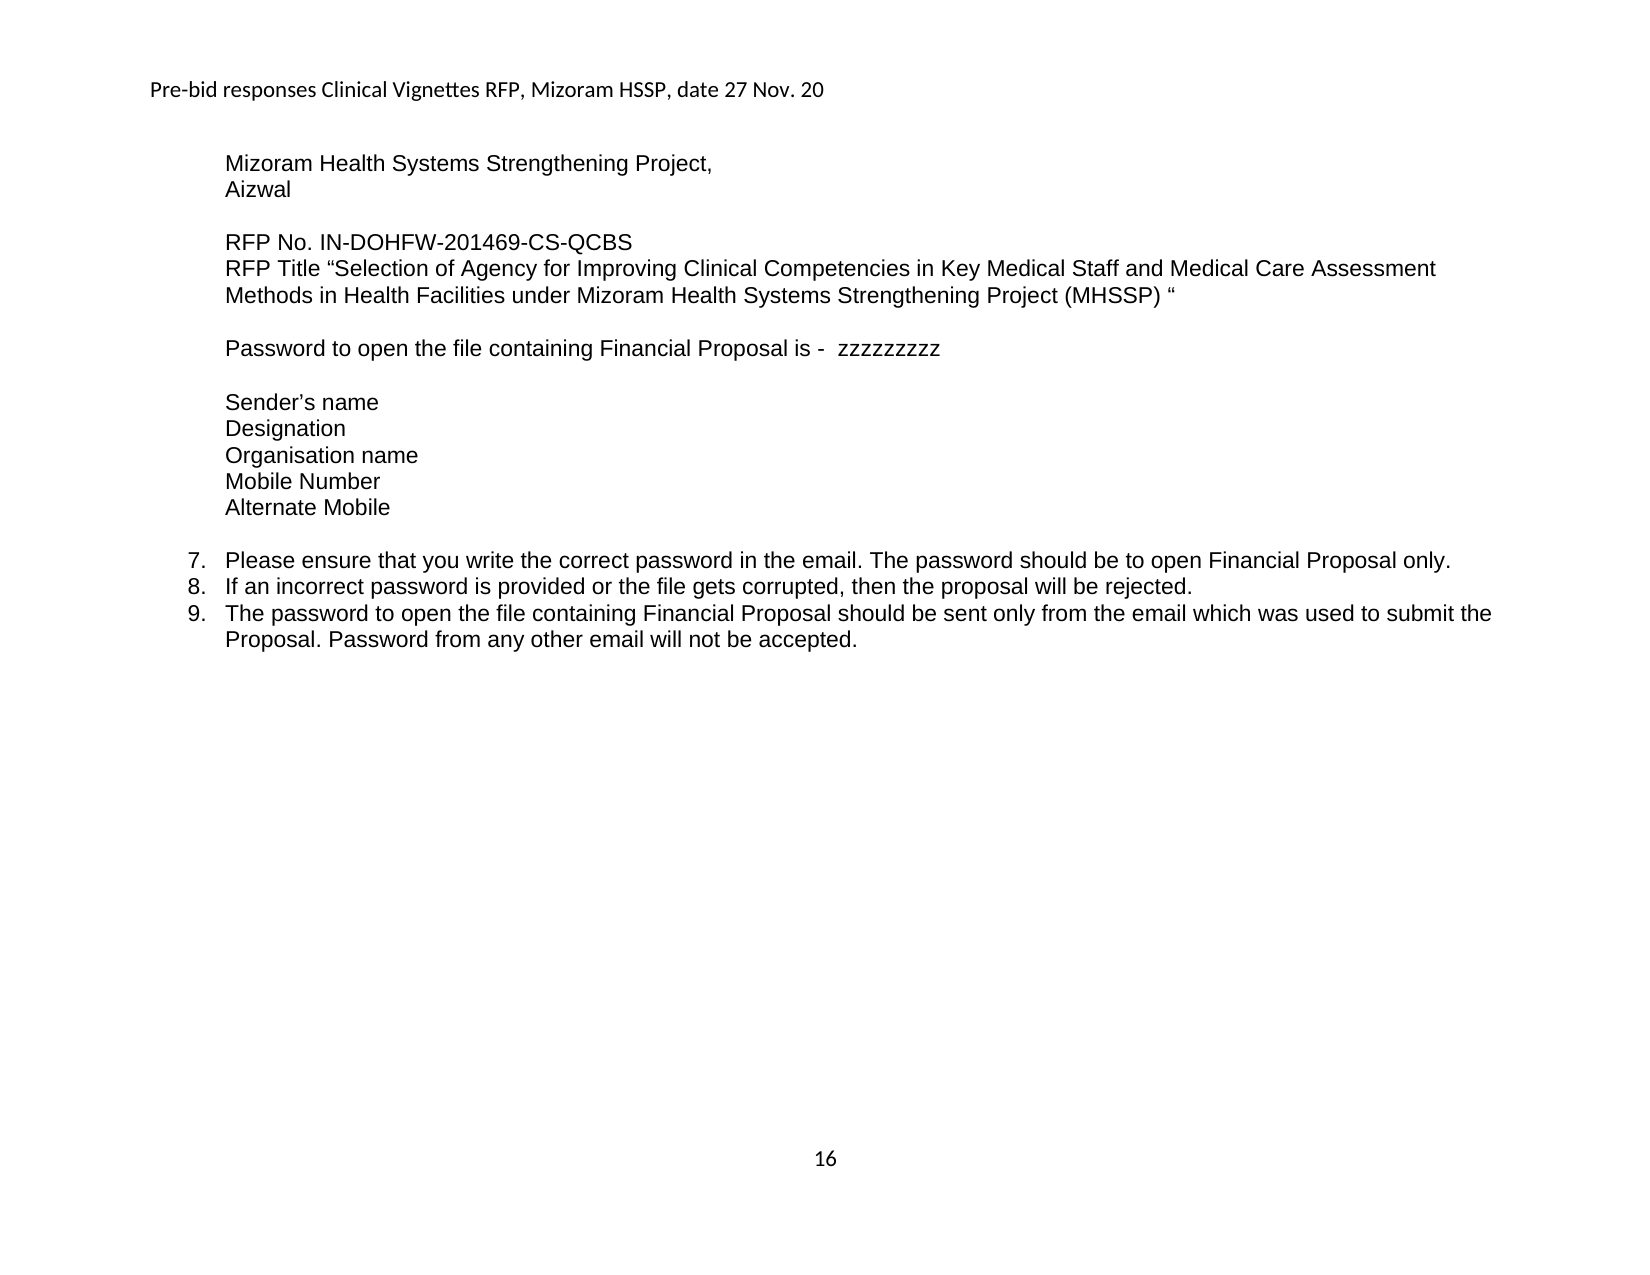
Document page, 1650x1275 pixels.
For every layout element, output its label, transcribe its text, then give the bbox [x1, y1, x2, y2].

text Mobile Number [171, 468, 1500, 494]
text Organisation name [171, 442, 1500, 468]
list If an incorrect password is provided or the file gets corrupted, then the proposal will be rejected. [187, 573, 1500, 600]
list The password to open the file containing Financial Proposal should be sent only from the email which was used to submit the Proposal. Password from any other email will not be accepted. [187, 600, 1500, 652]
text RFP No. IN-DOHFW-201469-CS-QCBS [150, 229, 1500, 255]
text Alternate Mobile [171, 494, 1500, 521]
text Mizoram Health Systems Strengthening Project, [150, 150, 1500, 176]
list Please ensure that you write the correct password in the email. The password should be to open Financial Proposal only. [187, 547, 1500, 573]
text Sender’s name [171, 389, 1500, 415]
text RFP Title “Selection of Agency for Improving Clinical Competencies in Key Medical Staff and Medical Care Assessment Methods in Health Facilities under Mizoram Health Systems Strengthening Project (MHSSP) “ [225, 255, 1500, 308]
text Aizwal [150, 176, 1500, 203]
text Password to open the file containing Financial Proposal is - zzzzzzzzz [171, 334, 1500, 361]
text Designation [171, 415, 1500, 442]
